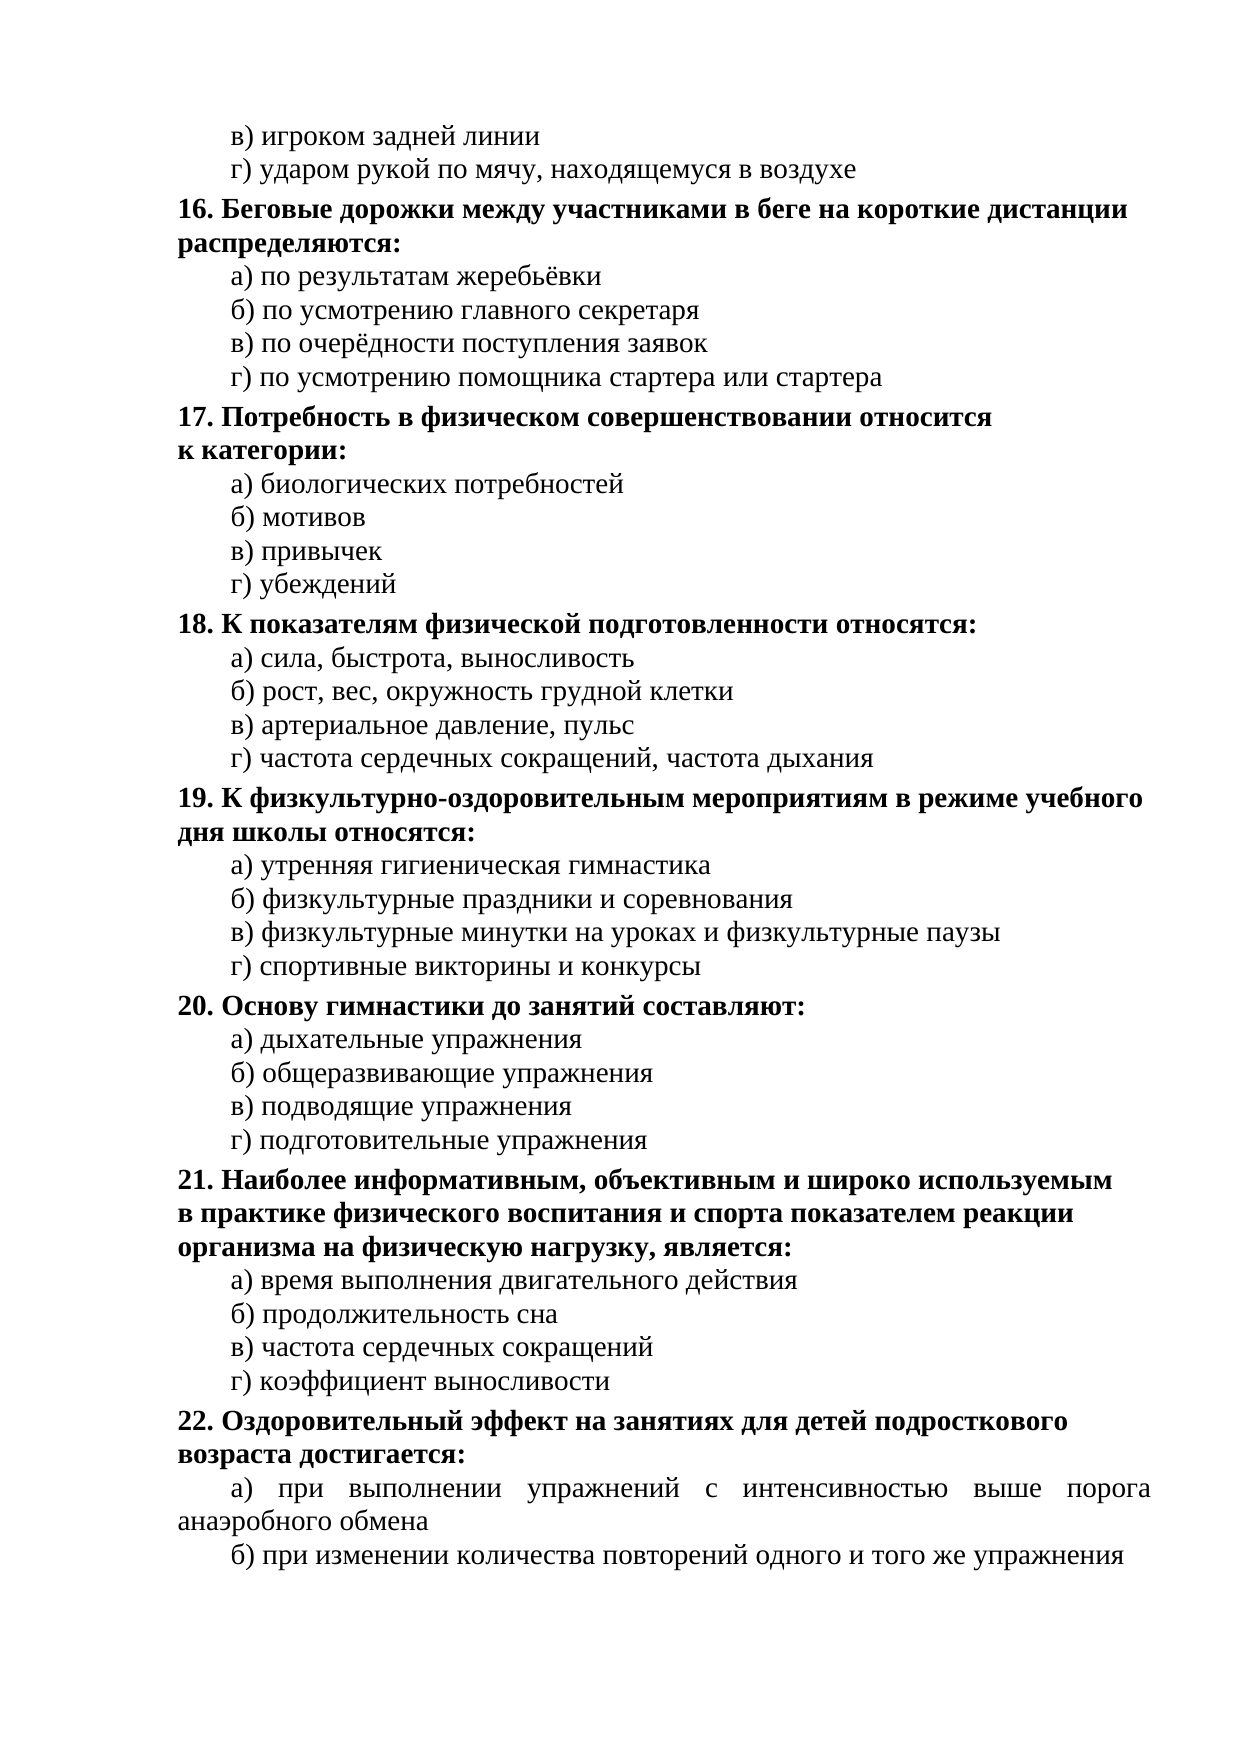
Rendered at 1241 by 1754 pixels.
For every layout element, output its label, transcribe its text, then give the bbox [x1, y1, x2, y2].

text г) подготовительные упражнения [177, 1122, 1152, 1156]
text г) коэффициент выносливости [177, 1363, 1152, 1397]
text в) по очерёдности поступления заявок [177, 326, 1152, 359]
text в) физкультурные минутки на уроках и физкультурные паузы [177, 914, 1152, 948]
text б) при изменении количества повторений одного и того же упражнения [177, 1537, 1152, 1571]
text б) по усмотрению главного секретаря [177, 292, 1152, 326]
text 22. Оздоровительный эффект на занятиях для детей подросткового возраста достигается: [177, 1403, 1152, 1470]
text а) при выполнении упражнений с интенсивностью выше порога анаэробного обмена [177, 1470, 1152, 1537]
text 20. Основу гимнастики до занятий составляют: [177, 988, 1152, 1021]
text 18. К показателям физической подготовленности относятся: [177, 606, 1152, 640]
text г) по усмотрению помощника стартера или стартера [177, 359, 1152, 393]
text г) частота сердечных сокращений, частота дыхания [177, 741, 1152, 774]
text г) ударом рукой по мячу, находящемуся в воздухе [177, 152, 1152, 185]
text а) сила, быстрота, выносливость [177, 640, 1152, 673]
text г) спортивные викторины и конкурсы [177, 948, 1152, 982]
text б) мотивов [177, 499, 1152, 533]
text в) подводящие упражнения [177, 1088, 1152, 1122]
text 17. Потребность в физическом совершенствовании относится к категории: [177, 399, 1152, 466]
text б) общеразвивающие упражнения [177, 1055, 1152, 1088]
text в) артериальное давление, пульс [177, 707, 1152, 741]
text 19. К физкультурно-оздоровительным мероприятиям в режиме учебного дня школы относятся: [177, 780, 1152, 847]
text в) игроком задней линии [177, 118, 1152, 152]
text а) дыхательные упражнения [177, 1021, 1152, 1055]
text в) частота сердечных сокращений [177, 1329, 1152, 1363]
text 21. Наиболее информативным, объективным и широко используемым в практике физического воспитания и спорта показателем реакции организма на физическую нагрузку, является: [177, 1162, 1152, 1262]
text б) физкультурные праздники и соревнования [177, 881, 1152, 914]
text б) рост, вес, окружность грудной клетки [177, 673, 1152, 707]
text в) привычек [177, 533, 1152, 567]
text г) убеждений [177, 567, 1152, 600]
text а) время выполнения двигательного действия [177, 1262, 1152, 1296]
text б) продолжительность сна [177, 1296, 1152, 1329]
text а) биологических потребностей [177, 466, 1152, 499]
text а) по результатам жеребьёвки [177, 258, 1152, 292]
text а) утренняя гигиеническая гимнастика [177, 847, 1152, 881]
text 16. Беговые дорожки между участниками в беге на короткие дистанции распределяются: [177, 191, 1152, 258]
